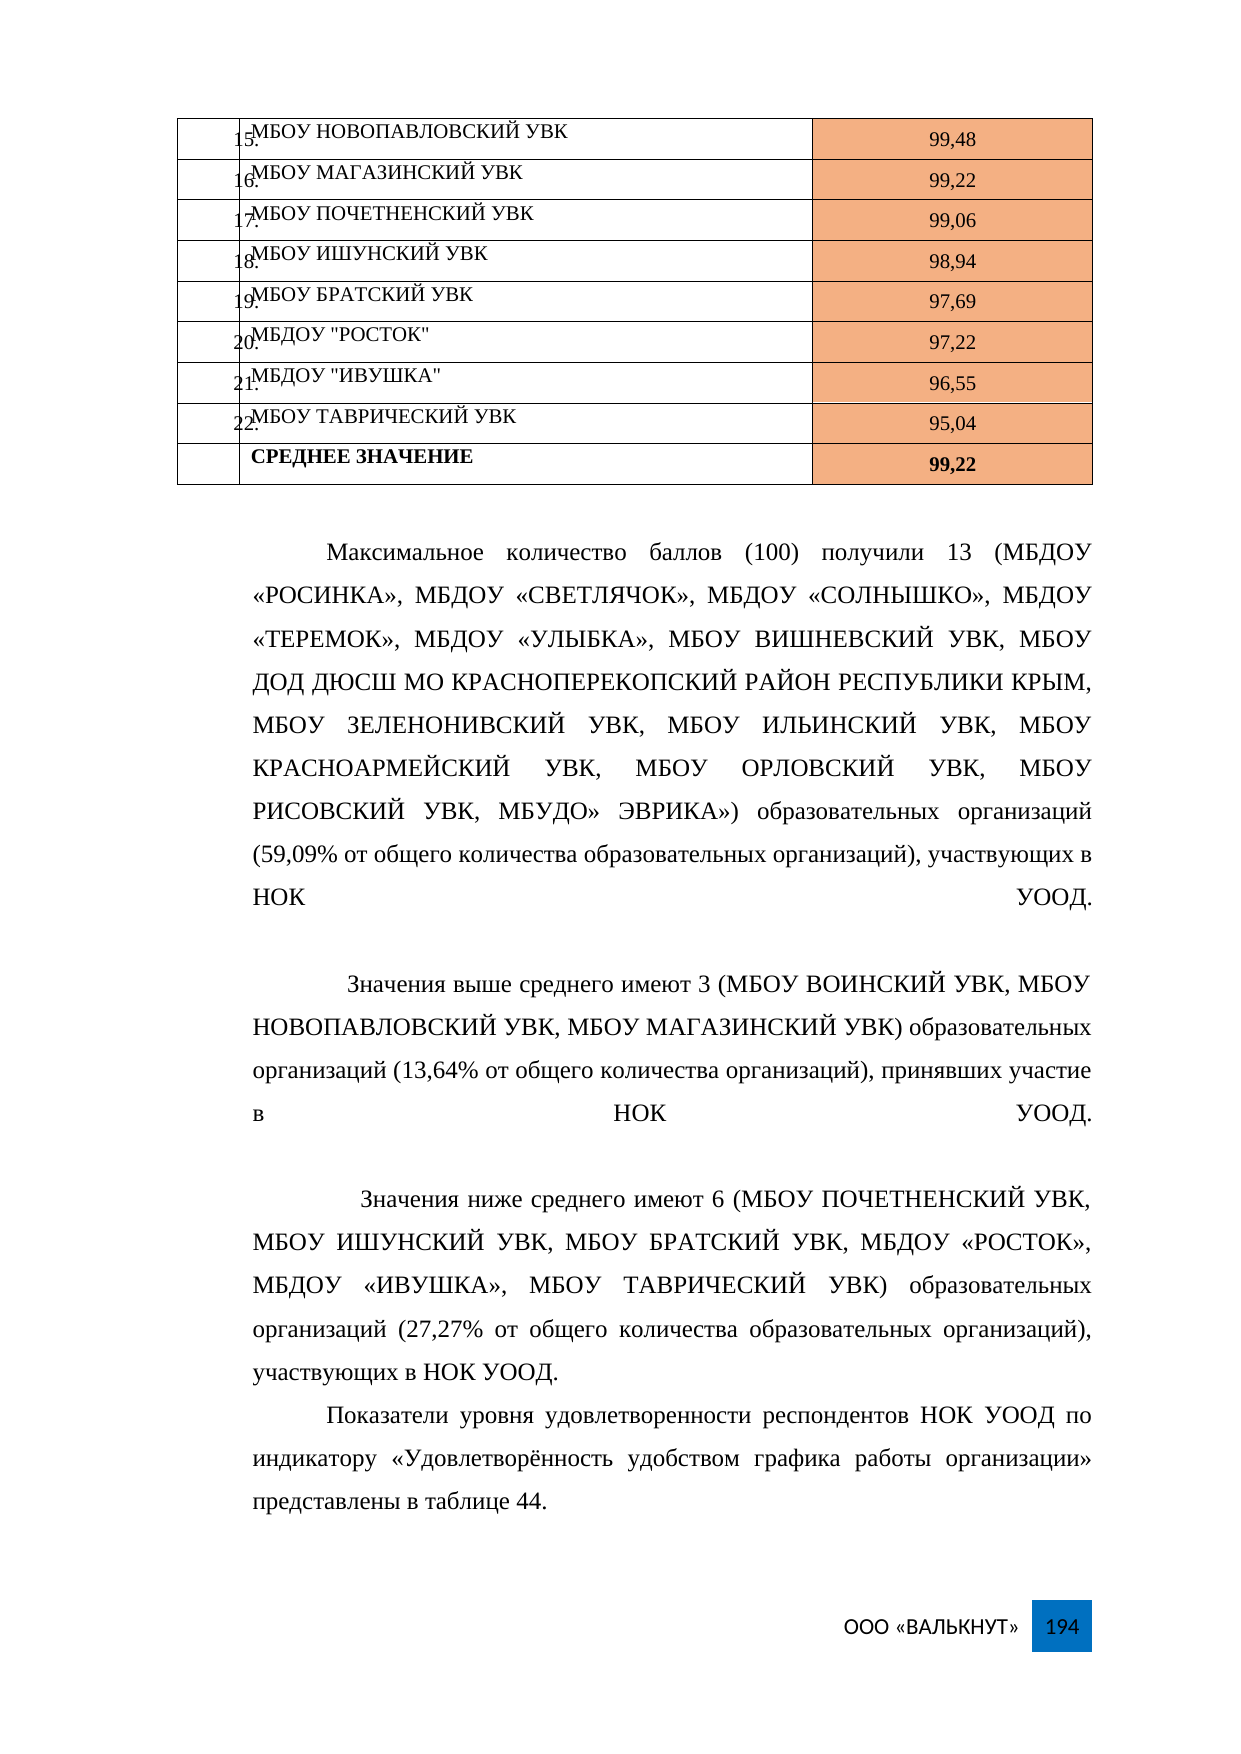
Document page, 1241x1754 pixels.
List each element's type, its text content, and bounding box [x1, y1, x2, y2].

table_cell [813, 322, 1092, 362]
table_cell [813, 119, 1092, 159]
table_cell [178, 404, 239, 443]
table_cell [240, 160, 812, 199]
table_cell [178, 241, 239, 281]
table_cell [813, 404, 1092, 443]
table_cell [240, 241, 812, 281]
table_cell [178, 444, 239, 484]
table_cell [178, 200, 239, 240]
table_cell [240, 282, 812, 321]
text Показатели уровня удовлетворенности респондентов НОК УООД по индикатору «Удовлетворённость удобством графика работы организации» представлены в таблице 44. [252, 1400, 1092, 1515]
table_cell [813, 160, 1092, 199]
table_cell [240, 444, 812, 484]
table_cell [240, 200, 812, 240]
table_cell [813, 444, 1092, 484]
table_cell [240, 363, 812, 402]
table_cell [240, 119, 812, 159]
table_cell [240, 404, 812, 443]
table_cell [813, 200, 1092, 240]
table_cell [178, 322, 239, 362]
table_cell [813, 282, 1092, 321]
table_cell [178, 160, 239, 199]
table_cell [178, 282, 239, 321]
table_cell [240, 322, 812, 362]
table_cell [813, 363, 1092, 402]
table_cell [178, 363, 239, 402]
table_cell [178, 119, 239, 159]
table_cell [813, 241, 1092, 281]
text Максимальное количество баллов (100) получили 13 (МБДОУ «РОСИНКА», МБДОУ «СВЕТЛЯЧОК», МБДОУ «СОЛНЫШКО», МБДОУ «ТЕРЕМОК», МБДОУ «УЛЫБКА», МБОУ ВИШНЕВСКИЙ УВК, МБОУ ДОД ДЮСШ МО КРАСНОПЕРЕКОПСКИЙ РАЙОН РЕСПУБЛИКИ КРЫМ, МБОУ ЗЕЛЕНОНИВСКИЙ УВК, МБОУ ИЛЬИНСКИЙ УВК, МБОУ КРАСНОАРМЕЙСКИЙ УВК, МБОУ ОРЛОВСКИЙ УВК, МБОУ РИСОВСКИЙ УВК, МБУДО» ЭВРИКА») образовательных организаций (59,09% от общего количества образовательных организаций), участвующих в НОК УООД. Значения выше среднего имеют 3 (МБОУ ВОИНСКИЙ УВК, МБОУ НОВОПАВЛОВСКИЙ УВК, МБОУ МАГАЗИНСКИЙ УВК) образовательных организаций (13,64% от общего количества организаций), принявших участие в НОК УООД. Значения ниже среднего имеют 6 (МБОУ ПОЧЕТНЕНСКИЙ УВК, МБОУ ИШУНСКИЙ УВК, МБОУ БРАТСКИЙ УВК, МБДОУ «РОСТОК», МБДОУ «ИВУШКА», МБОУ ТАВРИЧЕСКИЙ УВК) образовательных организаций (27,27% от общего количества образовательных организаций), участвующих в НОК УООД. [252, 537, 1092, 1386]
